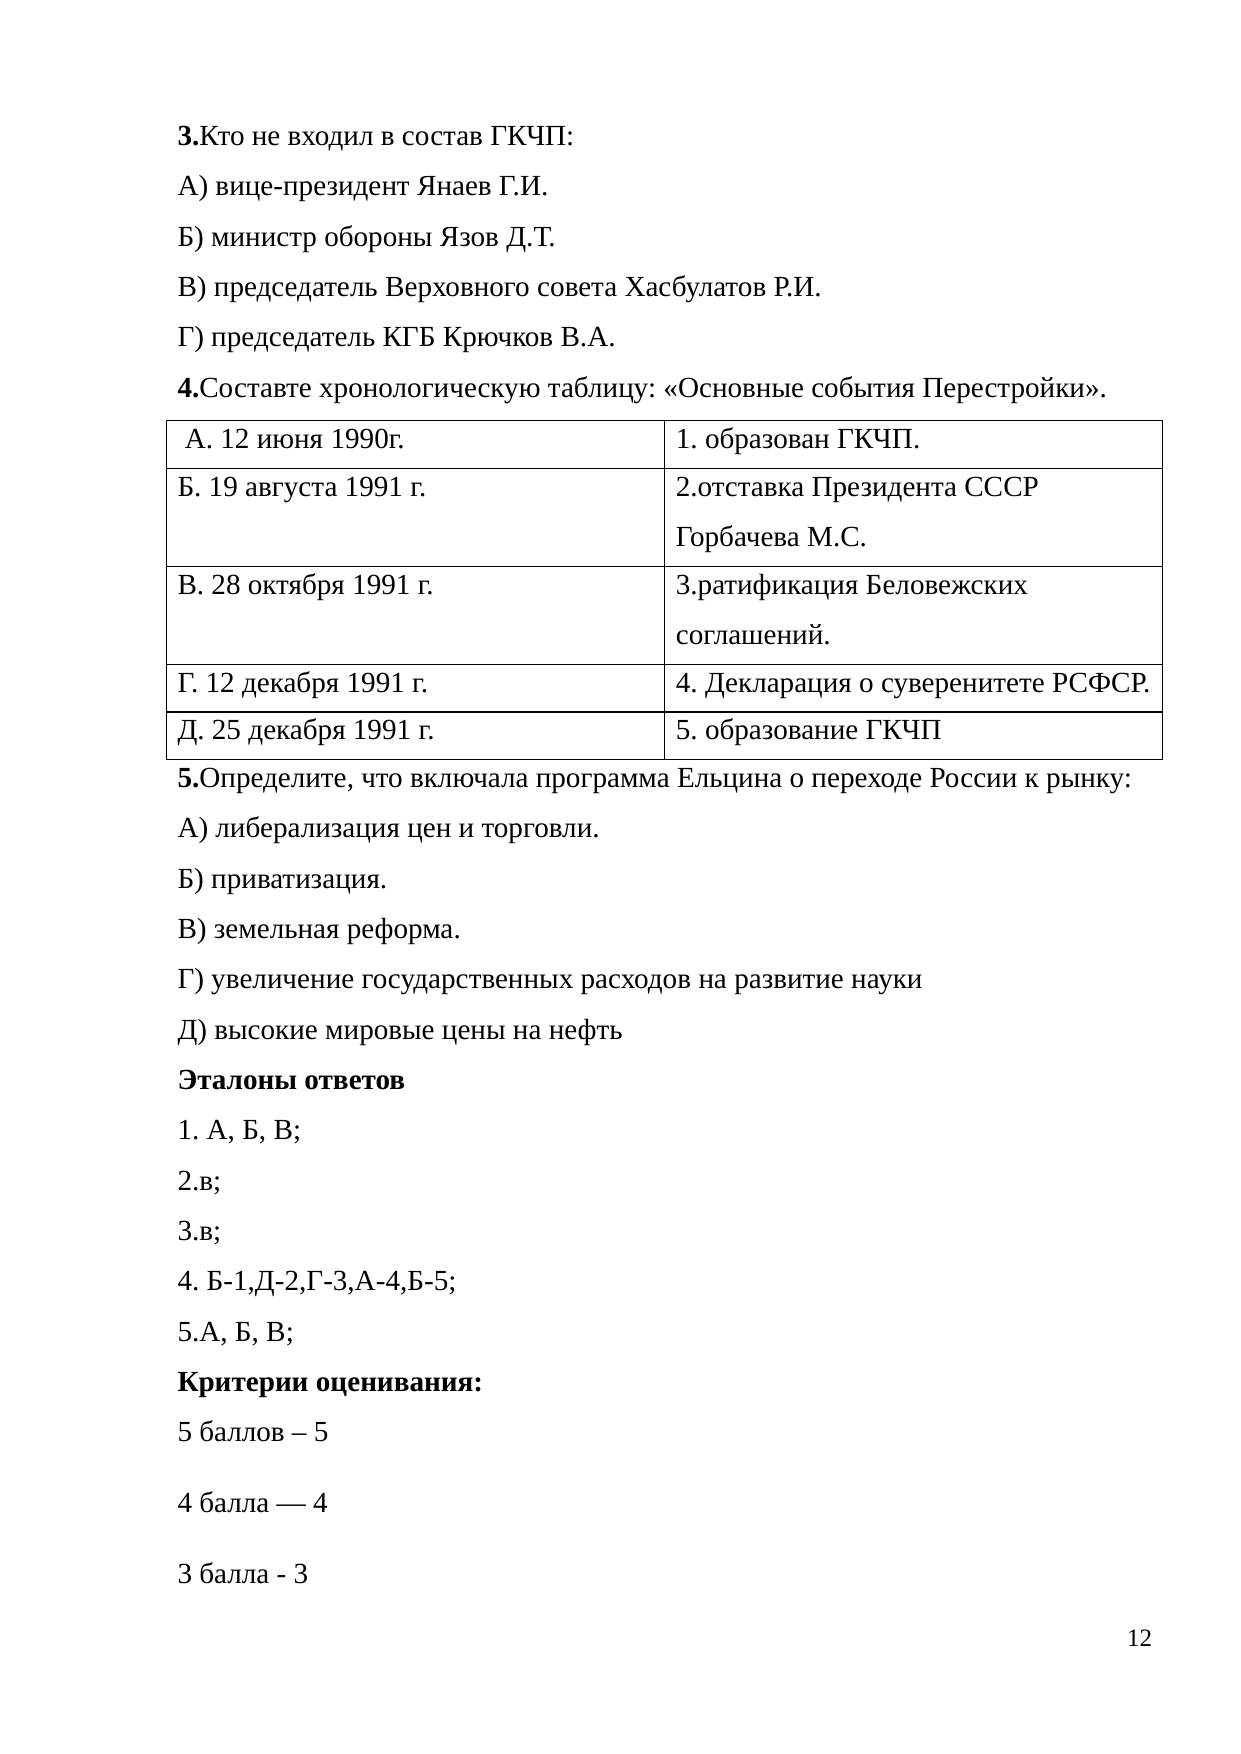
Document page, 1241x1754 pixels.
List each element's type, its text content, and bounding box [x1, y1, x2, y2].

text Г) увеличение государственных расходов на развитие науки [177, 961, 1152, 995]
text 4 балла — 4 [177, 1485, 1071, 1519]
table_cell Д. 25 декабря 1991 г. [167, 713, 664, 759]
text Д) высокие мировые цены на нефть [177, 1012, 1152, 1045]
table_cell В. 28 октября 1991 г. [167, 567, 664, 664]
text 5.А, Б, В; [177, 1314, 1152, 1347]
table_cell 2.отставка Президента СССР Горбачева М.С. [665, 469, 1162, 566]
text Критерии оценивания: [177, 1364, 1152, 1397]
text 3 балла - 3 [177, 1557, 1067, 1590]
text В) председатель Верховного совета Хасбулатов Р.И. [177, 269, 1152, 303]
text Б) министр обороны Язов Д.Т. [177, 219, 1152, 252]
text 2.в; [177, 1163, 1152, 1196]
table_header 1. образован ГКЧП. [665, 421, 1162, 468]
text 1. А, Б, В; [177, 1112, 1152, 1146]
text 4. Б-1,Д-2,Г-3,А-4,Б-5; [177, 1263, 1152, 1297]
table_cell 4. Декларация о суверенитете РСФСР. [665, 665, 1162, 711]
text А) вице-президент Янаев Г.И. [177, 168, 1152, 202]
text Эталоны ответов [177, 1062, 1152, 1096]
text 5 баллов – 5 [177, 1414, 1071, 1448]
table_header А. 12 июня 1990г. [167, 421, 664, 468]
text Г) председатель КГБ Крючков В.А. [177, 319, 1152, 353]
text 4.Составте хронологическую таблицу: «Основные события Перестройки». [177, 370, 1152, 403]
text В) земельная реформа. [177, 911, 1152, 945]
text 5.Определите, что включала программа Ельцина о переходе России к рынку: [177, 760, 1152, 794]
text 3.Кто не входил в состав ГКЧП: [177, 118, 1152, 152]
table_cell Б. 19 августа 1991 г. [167, 469, 664, 566]
text 3.в; [177, 1213, 1152, 1247]
table_cell Г. 12 декабря 1991 г. [167, 665, 664, 711]
table_cell 3.ратификация Беловежских соглашений. [665, 567, 1162, 664]
text Б) приватизация. [177, 861, 1152, 894]
text А) либерализация цен и торговли. [177, 811, 1152, 844]
table_cell 5. образование ГКЧП [665, 713, 1162, 759]
